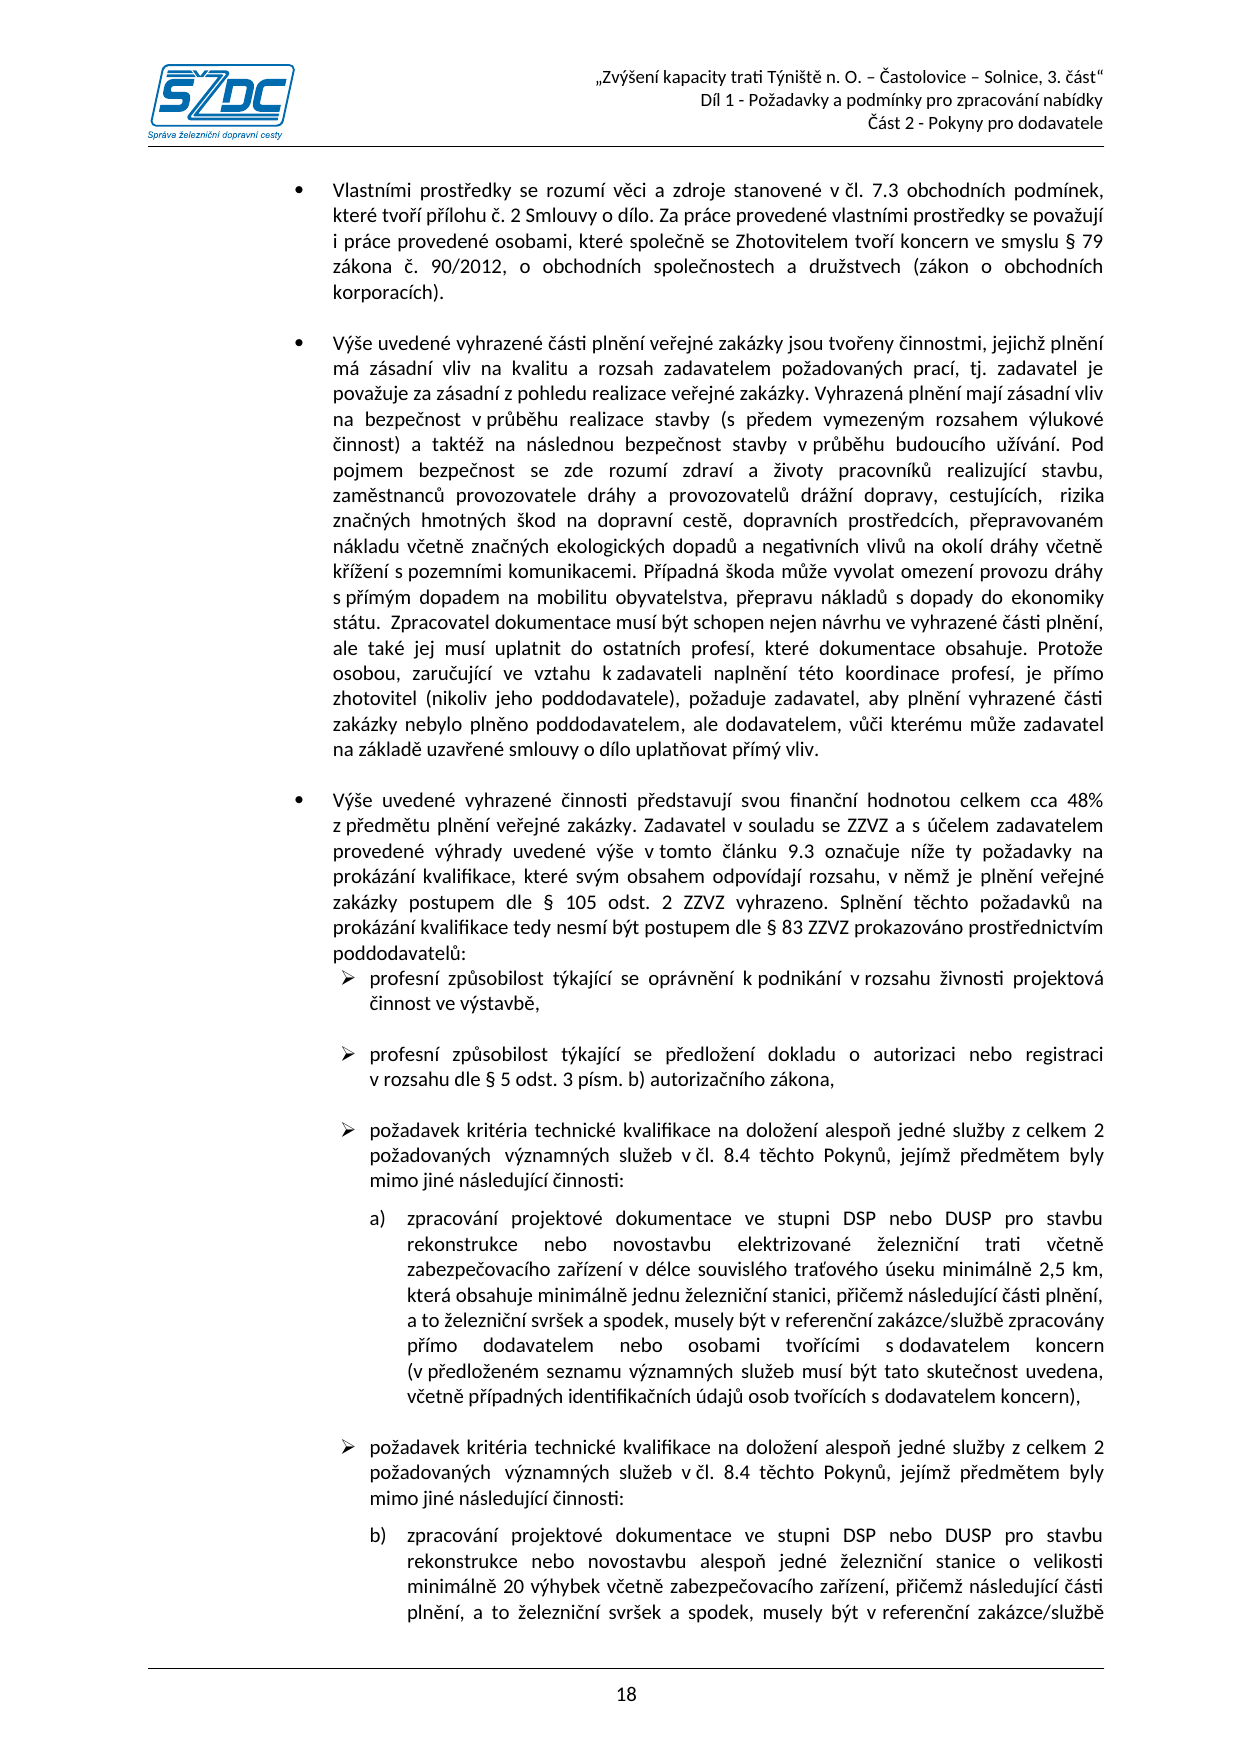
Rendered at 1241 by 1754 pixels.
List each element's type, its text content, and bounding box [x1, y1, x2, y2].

list profesní způsobilost týkající se oprávnění k podnikání v rozsahu živnosti projektová činnost ve výstavbě, [340, 965, 1104, 1016]
list požadavek kritéria technické kvalifikace na doložení alespoň jedné služby z celkem 2 požadovaných významných služeb v čl. 8.4 těchto Pokynů, jejímž předmětem byly mimo jiné následující činnosti: [340, 1117, 1104, 1193]
list zpracování projektové dokumentace ve stupni DSP nebo DUSP pro stavbu rekonstrukce nebo novostavbu elektrizované železniční trati včetně zabezpečovacího zařízení v délce souvislého traťového úseku minimálně 2,5 km, která obsahuje minimálně jednu železniční stanici, přičemž následující části plnění, a to železniční svršek a spodek, musely být v referenční zakázce/službě zpracovány přímo dodavatelem nebo osobami tvořícími s dodavatelem koncern (v předloženém seznamu významných služeb musí být tato skutečnost uvedena, včetně případných identifikačních údajů osob tvořících s dodavatelem koncern), [369, 1206, 1104, 1409]
list Výše uvedené vyhrazené činnosti představují svou finanční hodnotou celkem cca 48% z předmětu plnění veřejné zakázky. Zadavatel v souladu se ZZVZ a s účelem zadavatelem provedené výhrady uvedené výše v tomto článku 9.3 označuje níže ty požadavky na prokázání kvalifikace, které svým obsahem odpovídají rozsahu, v němž je plnění veřejné zakázky postupem dle § 105 odst. 2 ZZVZ vyhrazeno. Splnění těchto požadavků na prokázání kvalifikace tedy nesmí být postupem dle § 83 ZZVZ prokazováno prostřednictvím poddodavatelů: [295, 787, 1104, 965]
list Vlastními prostředky se rozumí věci a zdroje stanovené v čl. 7.3 obchodních podmínek, které tvoří přílohu č. 2 Smlouvy o dílo. Za práce provedené vlastními prostředky se považují i práce provedené osobami, které společně se Zhotovitelem tvoří koncern ve smyslu § 79 zákona č. 90/2012, o obchodních společnostech a družstvech (zákon o obchodních korporacích). [295, 177, 1104, 304]
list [369, 1523, 1104, 1624]
list profesní způsobilost týkající se předložení dokladu o autorizaci nebo registraci v rozsahu dle § 5 odst. 3 písm. b) autorizačního zákona, [340, 1041, 1104, 1092]
list požadavek kritéria technické kvalifikace na doložení alespoň jedné služby z celkem 2 požadovaných významných služeb v čl. 8.4 těchto Pokynů, jejímž předmětem byly mimo jiné následující činnosti: [340, 1434, 1104, 1510]
list Výše uvedené vyhrazené části plnění veřejné zakázky jsou tvořeny činnostmi, jejichž plnění má zásadní vliv na kvalitu a rozsah zadavatelem požadovaných prací, tj. zadavatel je považuje za zásadní z pohledu realizace veřejné zakázky. Vyhrazená plnění mají zásadní vliv na bezpečnost v průběhu realizace stavby (s předem vymezeným rozsahem výlukové činnost) a taktéž na následnou bezpečnost stavby v průběhu budoucího užívání. Pod pojmem bezpečnost se zde rozumí zdraví a životy pracovníků realizující stavbu, zaměstnanců provozovatele dráhy a provozovatelů drážní dopravy, cestujících, rizika značných hmotných škod na dopravní cestě, dopravních prostředcích, přepravovaném nákladu včetně značných ekologických dopadů a negativních vlivů na okolí dráhy včetně křížení s pozemními komunikacemi. Případná škoda může vyvolat omezení provozu dráhy s přímým dopadem na mobilitu obyvatelstva, přepravu nákladů s dopady do ekonomiky státu. Zpracovatel dokumentace musí být schopen nejen návrhu ve vyhrazené části plnění, ale také jej musí uplatnit do ostatních profesí, které dokumentace obsahuje. Protože osobou, zaručující ve vztahu k zadavateli naplnění této koordinace profesí, je přímo zhotovitel (nikoliv jeho poddodavatele), požaduje zadavatel, aby plnění vyhrazené části zakázky nebylo plněno poddodavatelem, ale dodavatelem, vůči kterému může zadavatel na základě uzavřené smlouvy o dílo uplatňovat přímý vliv. [295, 330, 1104, 762]
